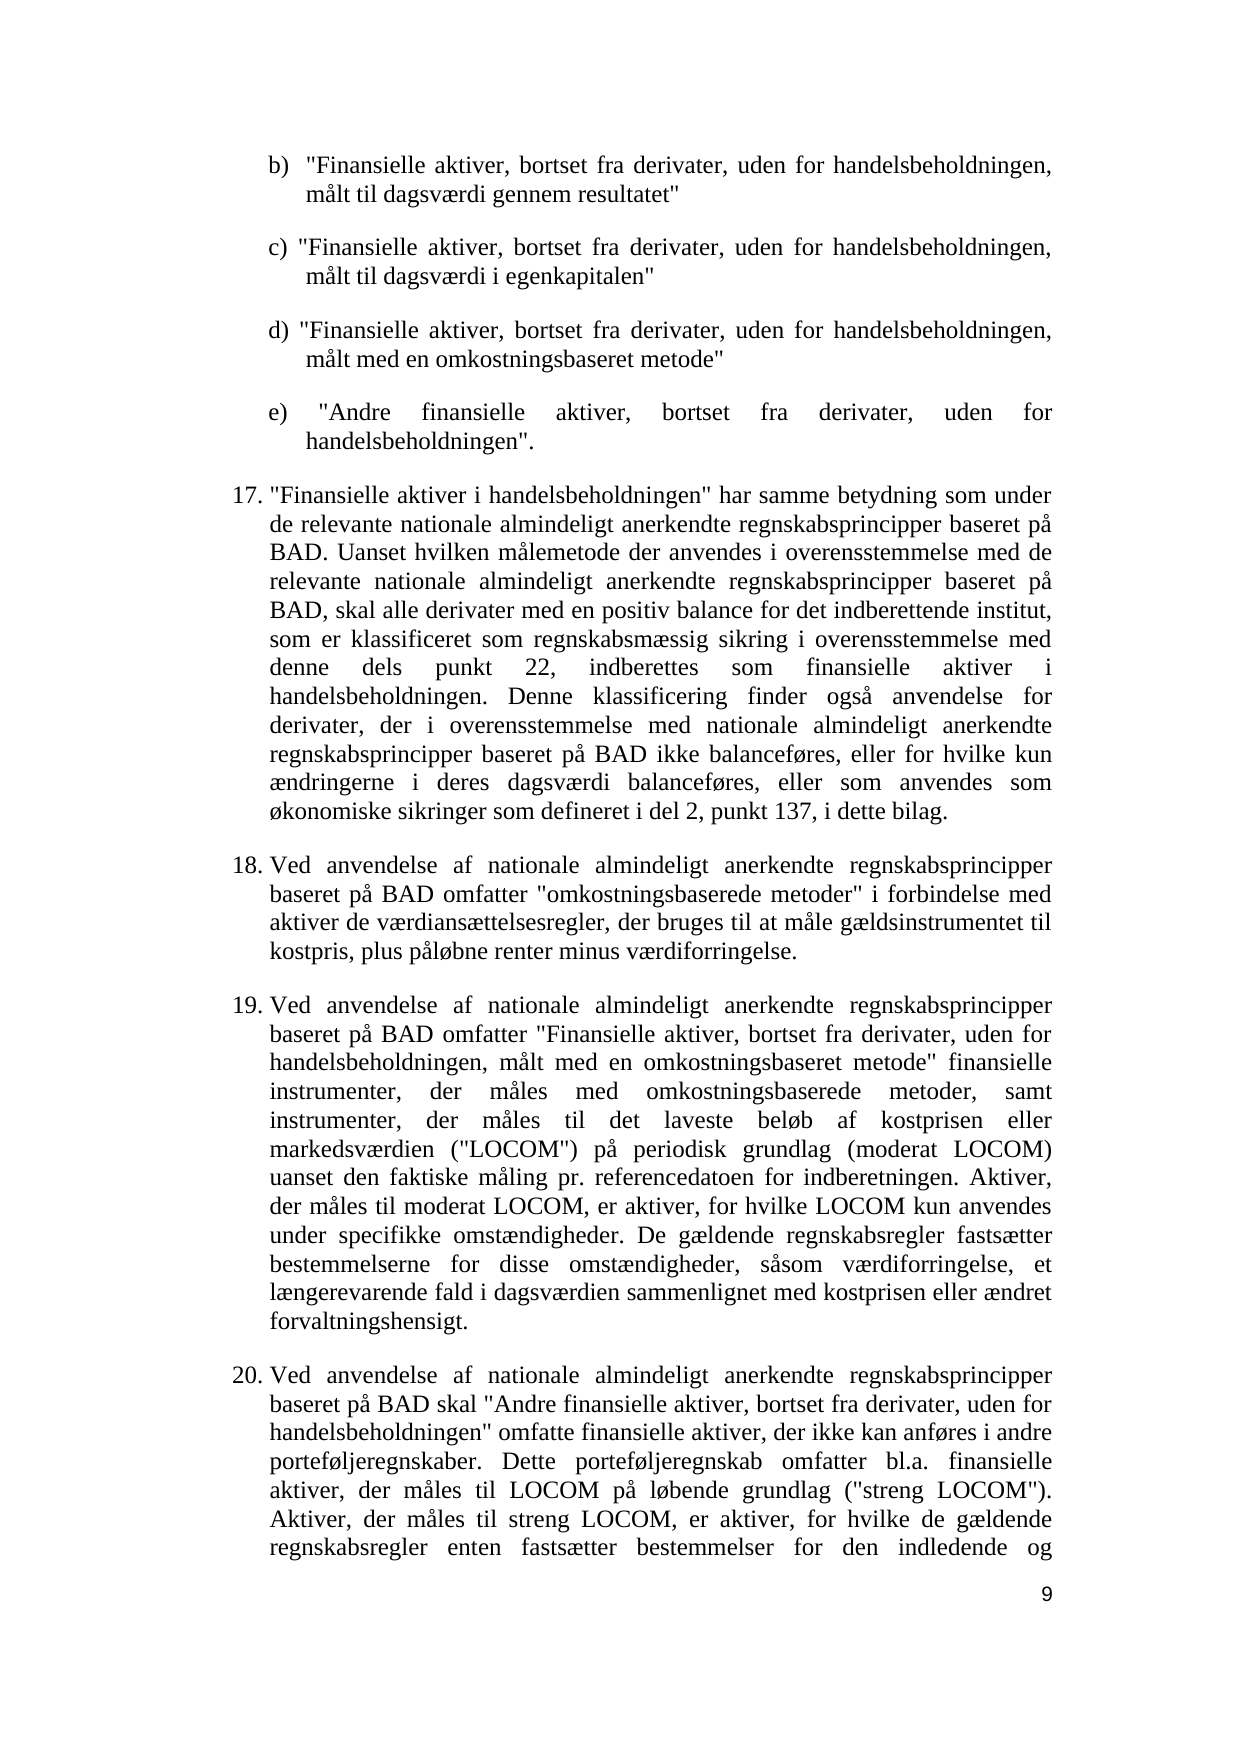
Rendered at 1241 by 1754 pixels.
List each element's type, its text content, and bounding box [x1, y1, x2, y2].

text "Finansielle aktiver i handelsbeholdningen" har samme betydning som under de relevante nationale almindeligt anerkendte regnskabsprincipper baseret på BAD. Uanset hvilken målemetode der anvendes i overensstemmelse med de relevante nationale almindeligt anerkendte regnskabsprincipper baseret på BAD, skal alle derivater med en positiv balance for det indberettende institut, som er klassificeret som regnskabsmæssig sikring i overensstemmelse med denne dels punkt 22, indberettes som finansielle aktiver i handelsbeholdningen. Denne klassificering finder også anvendelse for derivater, der i overensstemmelse med nationale almindeligt anerkendte regnskabsprincipper baseret på BAD ikke balanceføres, eller for hvilke kun ændringerne i deres dagsværdi balanceføres, eller som anvendes som økonomiske sikringer som defineret i del 2, punkt 137, i dette bilag. [232, 480, 1053, 825]
list d) "Finansielle aktiver, bortset fra derivater, uden for handelsbeholdningen, målt med en omkostningsbaseret metode" [268, 315, 1053, 372]
list "Finansielle aktiver, bortset fra derivater, uden for handelsbeholdningen, målt til dagsværdi gennem resultatet" [268, 150, 1053, 207]
text Ved anvendelse af nationale almindeligt anerkendte regnskabsprincipper baseret på BAD omfatter "omkostningsbaserede metoder" i forbindelse med aktiver de værdiansættelsesregler, der bruges til at måle gældsinstrumentet til kostpris, plus påløbne renter minus værdiforringelse. [232, 850, 1053, 965]
text Ved anvendelse af nationale almindeligt anerkendte regnskabsprincipper baseret på BAD omfatter "Finansielle aktiver, bortset fra derivater, uden for handelsbeholdningen, målt med en omkostningsbaseret metode" finansielle instrumenter, der måles med omkostningsbaserede metoder, samt instrumenter, der måles til det laveste beløb af kostprisen eller markedsværdien ("LOCOM") på periodisk grundlag (moderat LOCOM) uanset den faktiske måling pr. referencedatoen for indberetningen. Aktiver, der måles til moderat LOCOM, er aktiver, for hvilke LOCOM kun anvendes under specifikke omstændigheder. De gældende regnskabsregler fastsætter bestemmelserne for disse omstændigheder, såsom værdiforringelse, et længerevarende fald i dagsværdien sammenlignet med kostprisen eller ændret forvaltningshensigt. [232, 990, 1053, 1335]
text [232, 1360, 1053, 1561]
list c) "Finansielle aktiver, bortset fra derivater, uden for handelsbeholdningen, målt til dagsværdi i egenkapitalen" [268, 232, 1053, 290]
list e) "Andre finansielle aktiver, bortset fra derivater, uden for handelsbeholdningen". [268, 397, 1053, 455]
